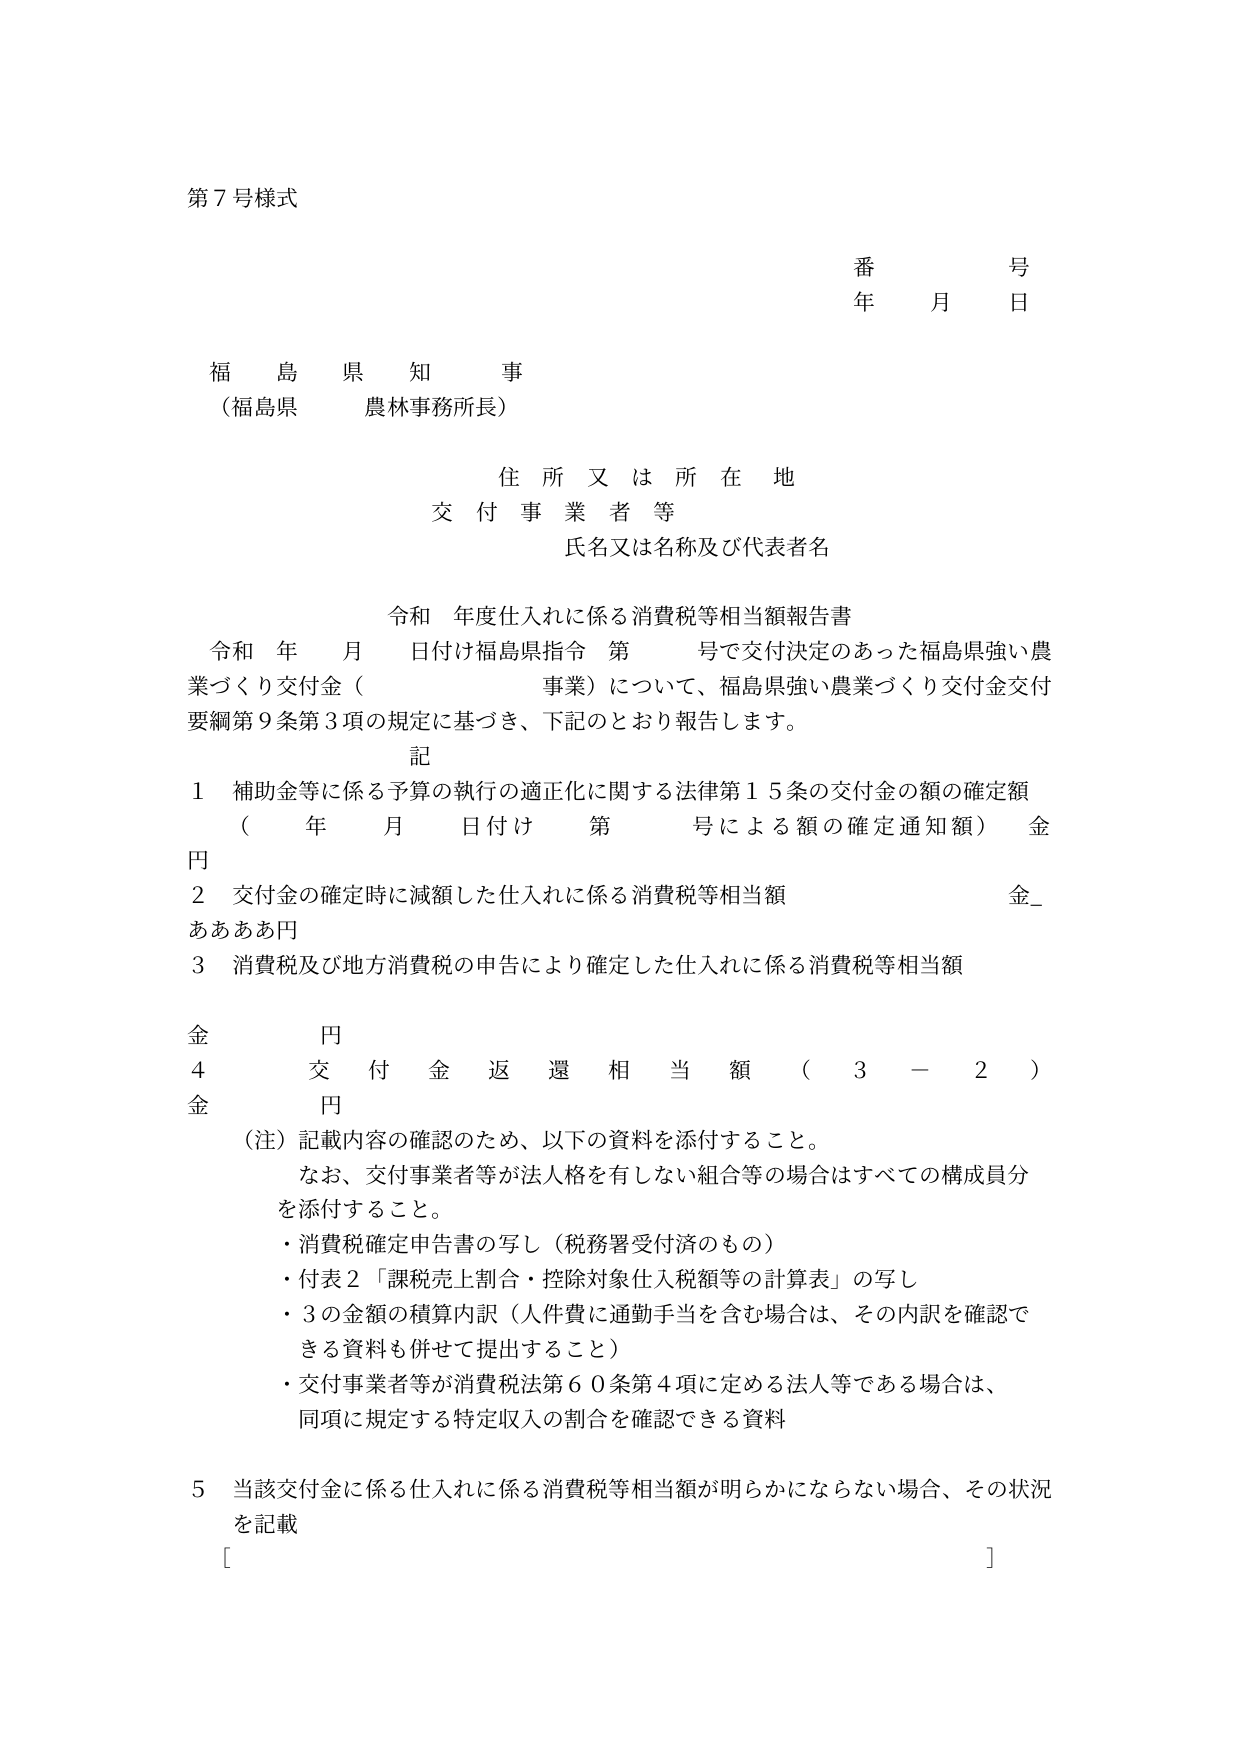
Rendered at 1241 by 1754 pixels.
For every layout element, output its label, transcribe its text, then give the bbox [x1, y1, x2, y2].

text なお、交付事業者等が法人格を有しない組合等の場合はすべての構成員分 [187, 1156, 1053, 1191]
text ・３の金額の積算内訳（人件費に通勤手当を含む場合は、その内訳を確認で [187, 1296, 1053, 1331]
text 番 号 [850, 249, 1030, 284]
text ２ 交付金の確定時に減額した仕入れに係る消費税等相当額 金_ああああ円 [187, 877, 1053, 947]
text （福島県 農林事務所長） [187, 388, 1053, 423]
text （ 年 月 日付け 第 号による額の確定通知額） 金 円 [187, 807, 1053, 877]
text を添付すること。 [187, 1191, 1053, 1226]
text ・消費税確定申告書の写し（税務署受付済のもの） [187, 1226, 1053, 1261]
text ・付表２「課税売上割合・控除対象仕入税額等の計算表」の写し [187, 1261, 1053, 1296]
text 交 付 事 業 者 等 [187, 493, 1053, 528]
text 令和 年 月 日付け福島県指令 第 号で交付決定のあった福島県強い農業づくり交付金（ 事業）について、福島県強い農業づくり交付金交付要綱第９条第３項の規定に基づき、下記のとおり報告します。 [187, 633, 1053, 737]
text ［ ］ [187, 1540, 1053, 1575]
text （注）記載内容の確認のため、以下の資料を添付すること。 [187, 1121, 1053, 1156]
text １ 補助金等に係る予算の執行の適正化に関する法律第１５条の交付金の額の確定額 [187, 772, 1053, 807]
text きる資料も併せて提出すること） [187, 1331, 1053, 1366]
text ４ 交付金返還相当額（３－２） 金 円 [187, 1051, 1053, 1121]
text 記 [187, 737, 1053, 772]
text 住所又は所在地 [187, 458, 1053, 493]
text 年 月 日 [850, 284, 1030, 319]
text 氏名又は名称及び代表者名 [187, 528, 1053, 563]
text 福島県知事 [187, 353, 1053, 388]
text ・交付事業者等が消費税法第６０条第４項に定める法人等である場合は、 [187, 1366, 1053, 1400]
text 第７号様式 [187, 179, 1053, 214]
text 金 円 [187, 982, 1053, 1051]
text ５ 当該交付金に係る仕入れに係る消費税等相当額が明らかにならない場合、その状況を記載 [187, 1470, 1053, 1540]
text ３ 消費税及び地方消費税の申告により確定した仕入れに係る消費税等相当額 [187, 947, 1053, 982]
text 同項に規定する特定収入の割合を確認できる資料 [187, 1400, 1053, 1435]
text 令和 年度仕入れに係る消費税等相当額報告書 [187, 598, 1053, 633]
